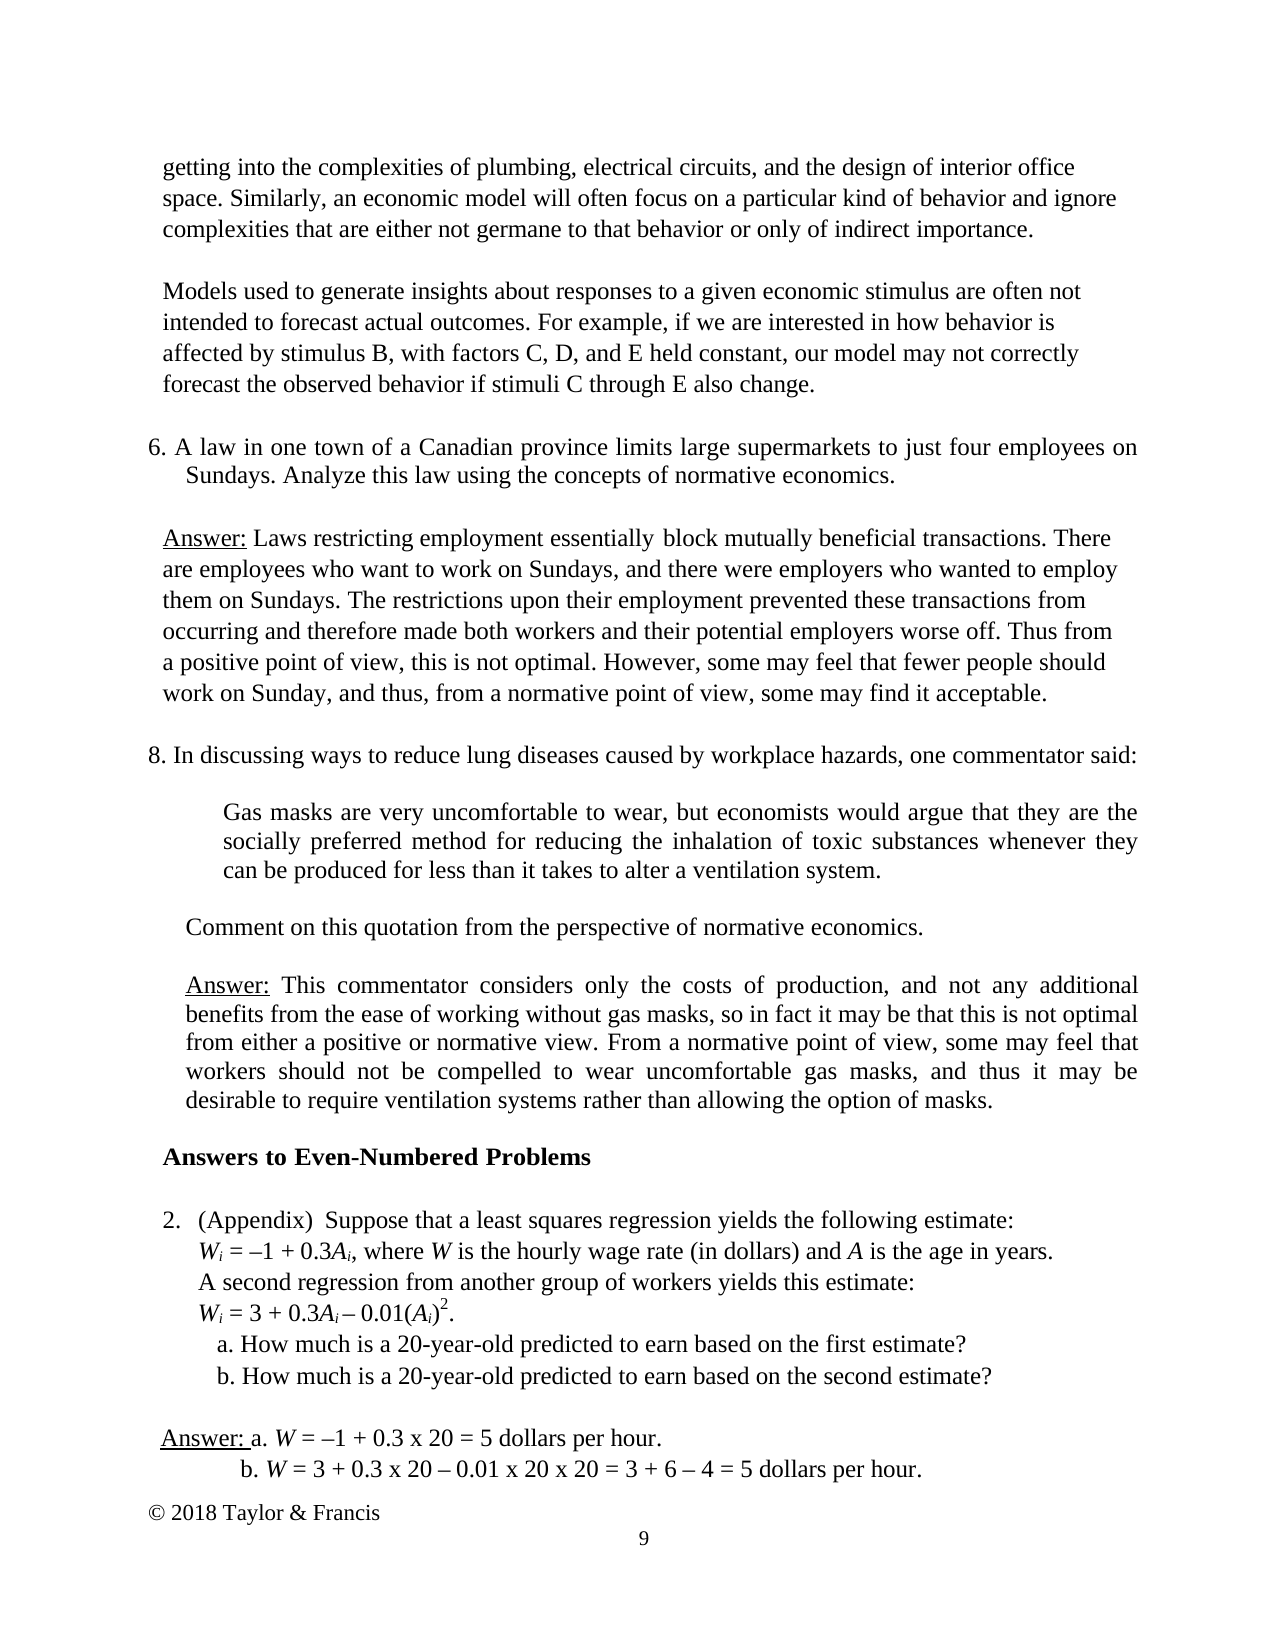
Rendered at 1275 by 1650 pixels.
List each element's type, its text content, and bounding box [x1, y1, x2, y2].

list How much is a 20-year-old predicted to earn based on the first estimate? [217, 1329, 1139, 1358]
text Models used to generate insights about responses to a given economic stimulus are often not intended to forecast actual outcomes. For example, if we are interested in how behavior is affected by stimulus B, with factors C, D, and E held constant, our model may not correctly forecast the observed behavior if stimuli C through E also change. [162, 276, 1121, 398]
text Answer: This commentator considers only the costs of production, and not any additional benefits from the ease of working without gas masks, so in fact it may be that this is not optimal from either a positive or normative view. From a normative point of view, some may feel that workers should not be compelled to wear uncomfortable gas masks, and thus it may be desirable to require ventilation systems rather than allowing the option of masks. [185, 970, 1139, 1114]
text A second regression from another group of workers yields this estimate: [198, 1267, 1061, 1296]
text Answers to Even-Numbered Problems [162, 1142, 1139, 1171]
text Answer: Laws restricting employment essentially block mutually beneficial transactions. There are employees who want to work on Sundays, and there were employers who wanted to employ them on Sundays. The restrictions upon their employment prevented these transactions from occurring and therefore made both workers and their potential employers worse off. Thus from a positive point of view, this is not optimal. However, some may feel that fewer people should work on Sunday, and thus, from a normative point of view, some may find it acceptable. [162, 523, 1121, 707]
text 8. In discussing ways to reduce lung diseases caused by workplace hazards, one commentator said: [148, 740, 1139, 769]
text Wi = –1 + 0.3Ai, where W is the hourly wage rate (in dollars) and A is the age in years. [198, 1236, 1061, 1265]
text Gas masks are very uncomfortable to wear, but economists would argue that they are the socially preferred method for reducing the inhalation of toxic substances whenever they can be produced for less than it takes to alter a ventilation system. [223, 797, 1139, 884]
text Comment on this quotation from the perspective of normative economics. [185, 912, 1139, 941]
text b. W = 3 + 0.3 x 20 – 0.01 x 20 x 20 = 3 + 6 – 4 = 5 dollars per hour. [240, 1454, 1124, 1483]
text 6. A law in one town of a Canadian province limits large supermarkets to just four employees on Sundays. Analyze this law using the concepts of normative economics. [148, 432, 1139, 489]
text Wi = 3 + 0.3Ai – 0.01(Ai)2. [148, 1298, 504, 1327]
list How much is a 20-year-old predicted to earn based on the second estimate? [217, 1361, 1139, 1389]
text Answer: a. W = –1 + 0.3 x 20 = 5 dollars per hour. [160, 1423, 1124, 1452]
text getting into the complexities of plumbing, electrical circuits, and the design of interior office space. Similarly, an economic model will often focus on a particular kind of behavior and ignore complexities that are either not germane to that behavior or only of indirect importance. [162, 152, 1121, 242]
list (Appendix) Suppose that a least squares regression yields the following estimate: [162, 1205, 1061, 1234]
